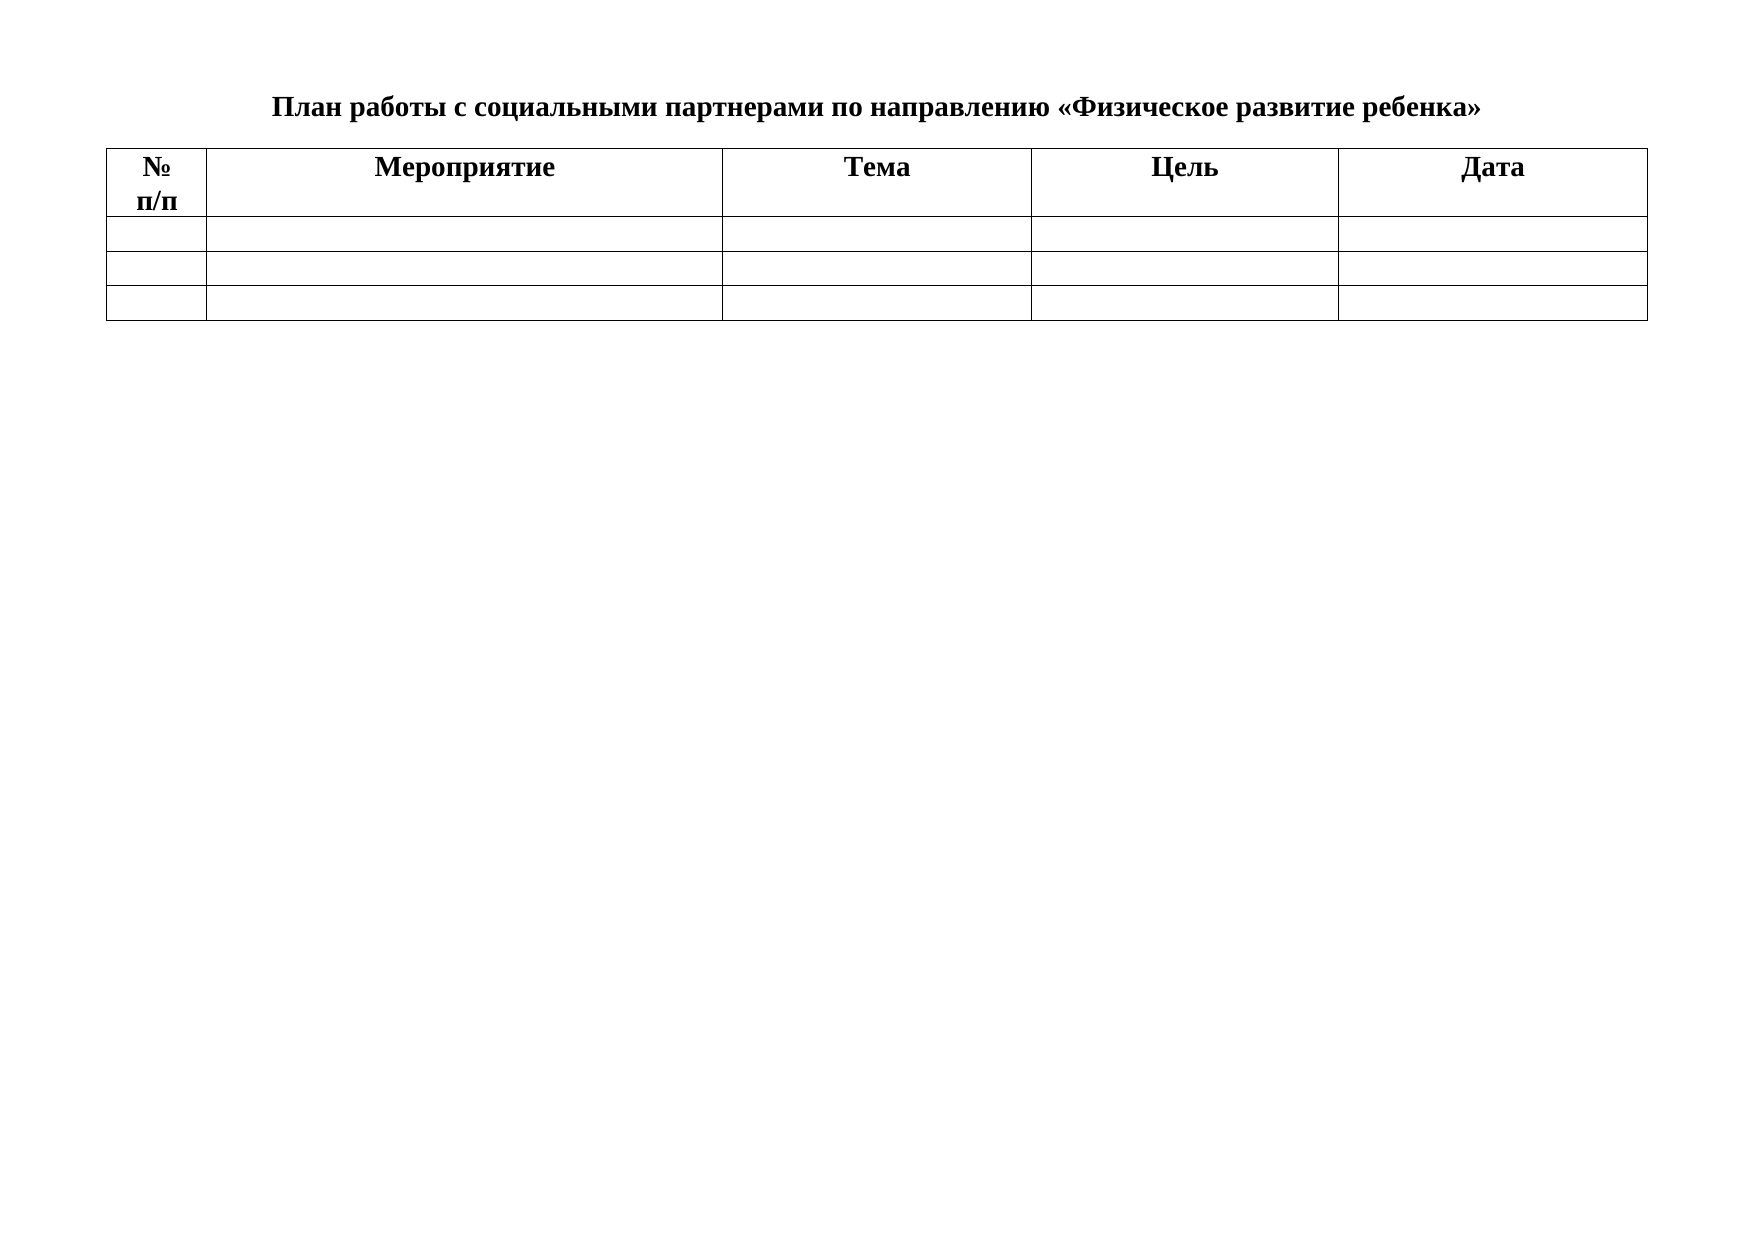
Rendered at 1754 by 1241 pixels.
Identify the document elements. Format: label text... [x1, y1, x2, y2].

table_header № п/п [107, 149, 206, 216]
table_header Мероприятие [207, 149, 722, 216]
table_cell [1032, 217, 1338, 251]
table_cell [1339, 252, 1647, 285]
table_header Цель [1032, 149, 1338, 216]
text План работы с социальными партнерами по направлению «Физическое развитие ребенка» [118, 89, 1636, 122]
table_cell [1339, 217, 1647, 251]
table_cell [207, 217, 722, 251]
table_cell [107, 252, 206, 285]
table_header Тема [723, 149, 1031, 216]
table_cell [107, 217, 206, 251]
table_cell [723, 286, 1031, 320]
table_header Дата [1339, 149, 1647, 216]
table_cell [723, 252, 1031, 285]
table_cell [1032, 252, 1338, 285]
table_cell [1339, 286, 1647, 320]
table_cell [1032, 286, 1338, 320]
table_cell [107, 286, 206, 320]
table_cell [207, 286, 722, 320]
table_cell [723, 217, 1031, 251]
table_cell [207, 252, 722, 285]
